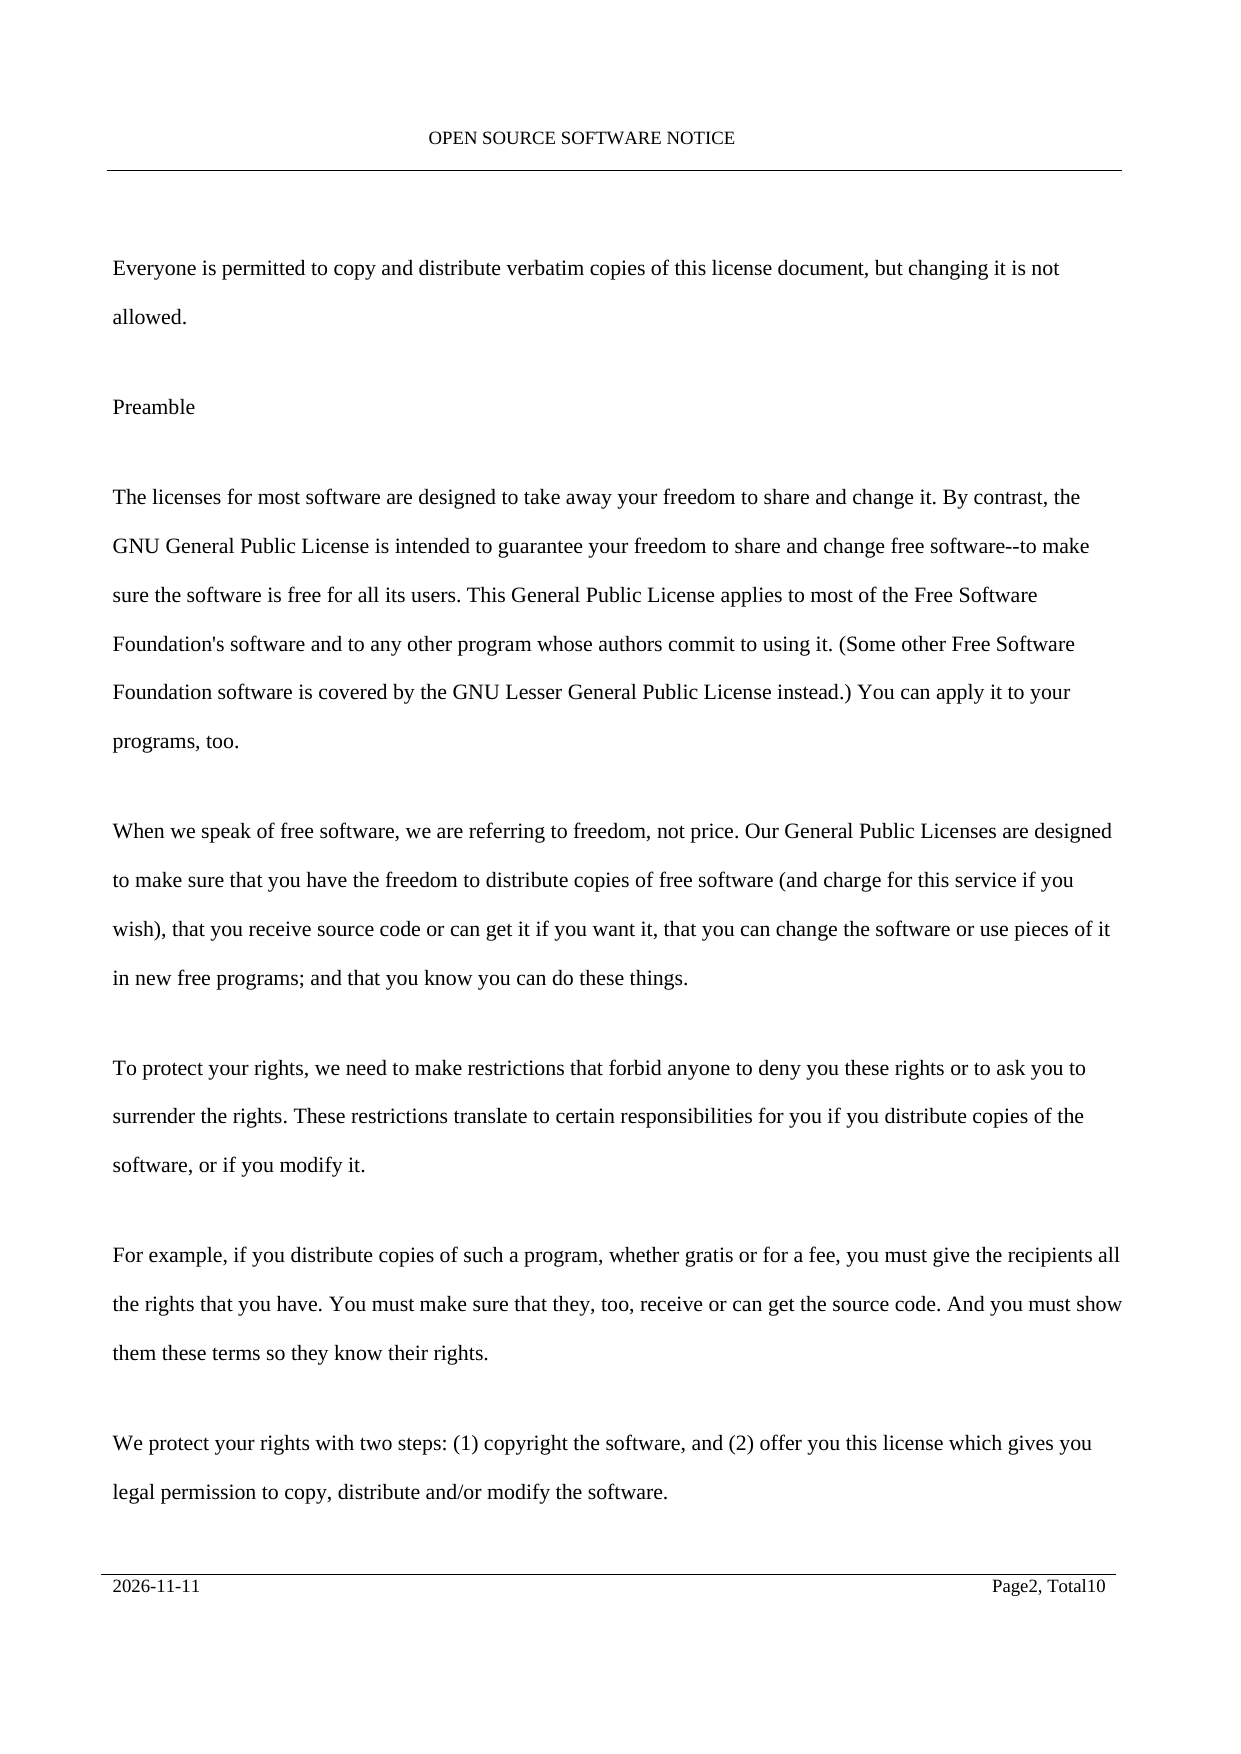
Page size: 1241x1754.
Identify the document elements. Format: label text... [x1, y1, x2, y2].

text Everyone is permitted to copy and distribute verbatim copies of this license document, but changing it is not allowed. [112, 251, 1128, 333]
text We protect your rights with two steps: (1) copyright the software, and (2) offer you this license which gives you legal permission to copy, distribute and/or modify the software. [112, 1426, 1128, 1508]
text For example, if you distribute copies of such a program, whether gratis or for a fee, you must give the recipients all the rights that you have. You must make sure that they, too, receive or can get the source code. And you must show them these terms so they know their rights. [112, 1239, 1128, 1369]
text To protect your rights, we need to make restrictions that forbid anyone to deny you these rights or to ask you to surrender the rights. These restrictions translate to certain responsibilities for you if you distribute copies of the software, or if you modify it. [112, 1051, 1128, 1181]
text Preamble [112, 390, 1128, 423]
text When we speak of free software, we are referring to freedom, not price. Our General Public Licenses are designed to make sure that you have the freedom to distribute copies of free software (and charge for this service if you wish), that you receive source code or can get it if you want it, that you can change the software or use pieces of it in new free programs; and that you know you can do these things. [112, 814, 1128, 993]
text The licenses for most software are designed to take away your freedom to share and change it. By contrast, the GNU General Public License is intended to guarantee your freedom to share and change free software--to make sure the software is free for all its users. This General Public License applies to most of the Free Software Foundation's software and to any other program whose authors commit to using it. (Some other Free Software Foundation software is covered by the GNU Lesser General Public License instead.) You can apply it to your programs, too. [112, 481, 1128, 757]
